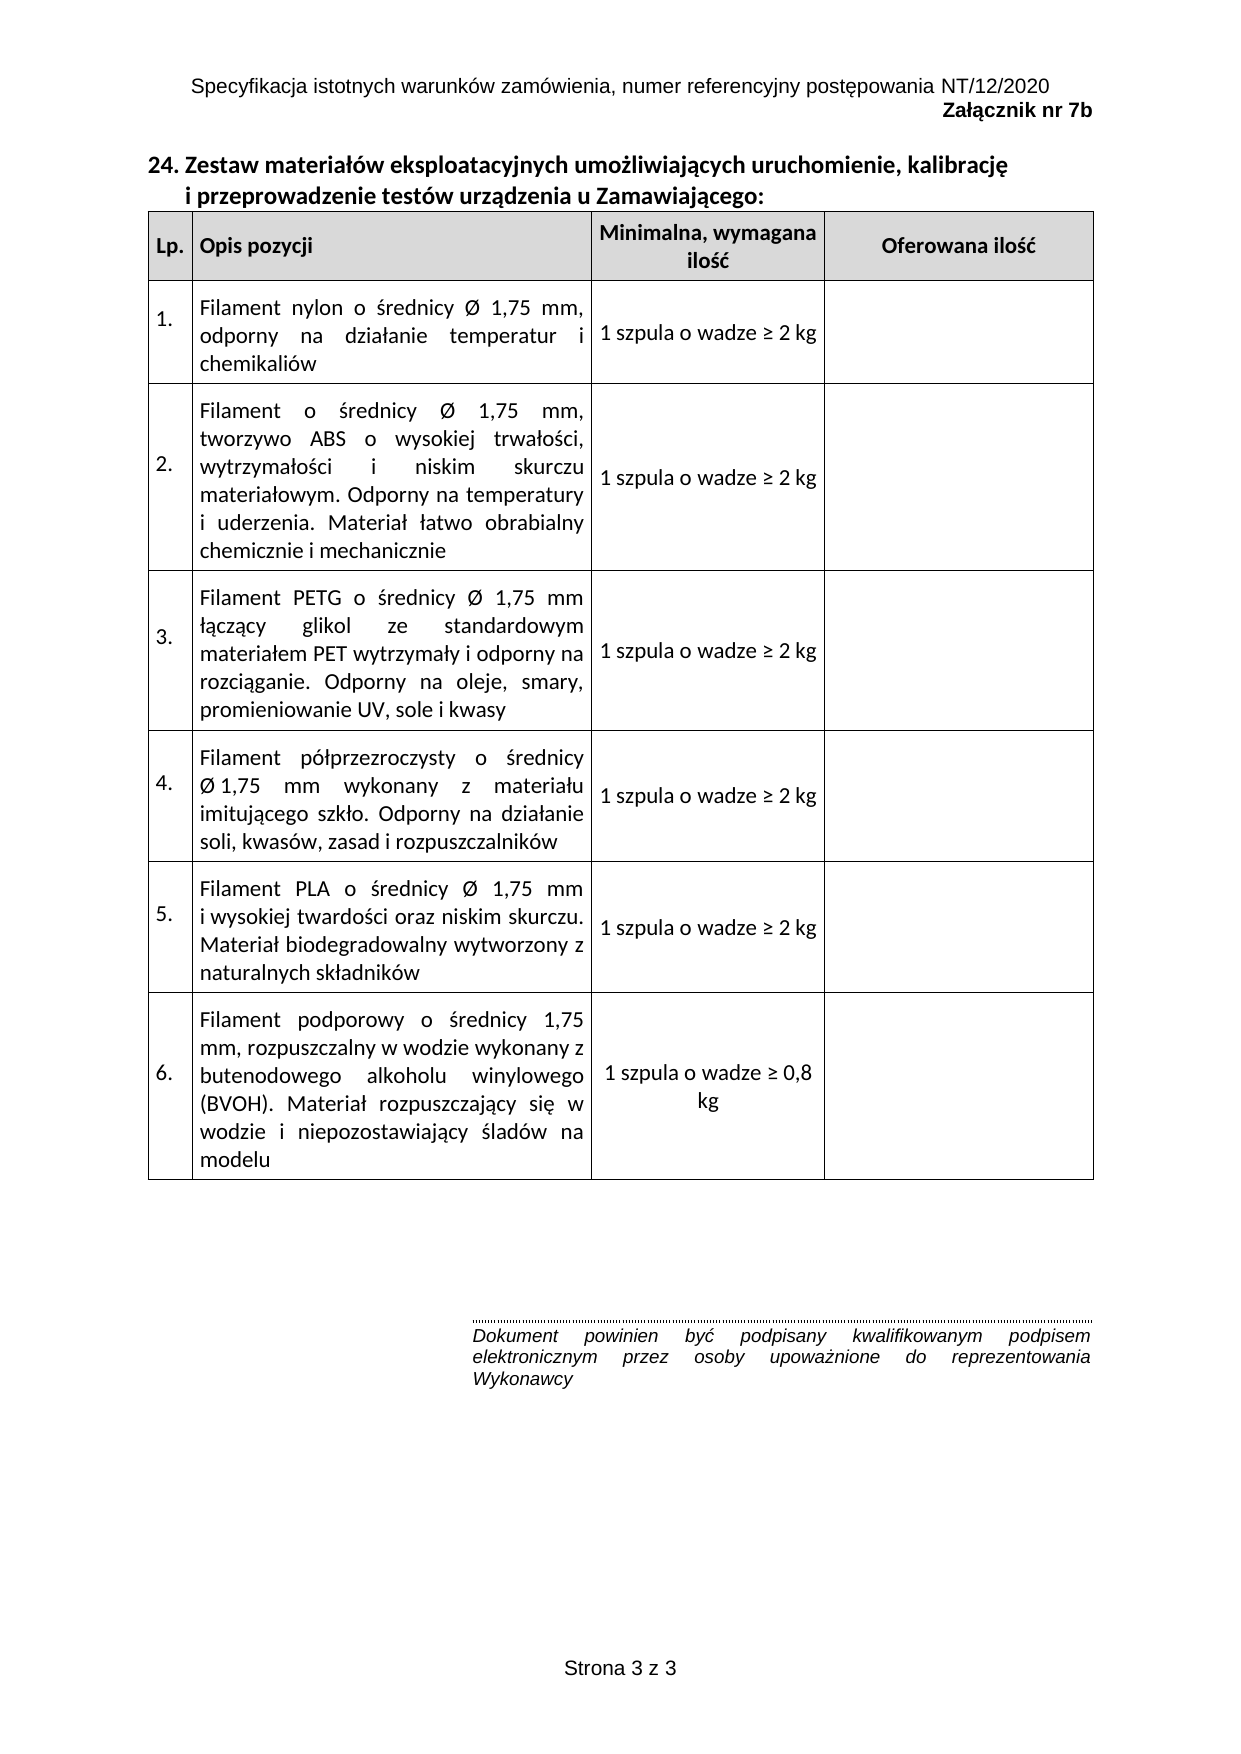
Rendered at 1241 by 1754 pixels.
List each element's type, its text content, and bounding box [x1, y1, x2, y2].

table_cell [825, 281, 1093, 383]
table_header Oferowana ilość [825, 212, 1093, 280]
table_cell Filament PETG o średnicy Ø 1,75 mm łączący glikol ze standardowym materiałem PET wytrzymały i odporny na rozciąganie. Odporny na oleje, smary, promieniowanie UV, sole i kwasy [193, 571, 591, 729]
text Dokument powinien być podpisany kwalifikowanym podpisem elektronicznym przez osoby upoważnione do reprezentowania Wykonawcy [472, 1320, 1093, 1389]
table_cell 1 szpula o wadze ≥ 0,8 kg [592, 993, 824, 1179]
table_cell [825, 862, 1093, 992]
table_cell Filament półprzezroczysty o średnicy Ø 1,75 mm wykonany z materiału imitującego szkło. Odporny na działanie soli, kwasów, zasad i rozpuszczalników [193, 731, 591, 861]
table_header Lp. [149, 212, 192, 280]
table_cell [149, 731, 192, 861]
table_cell Filament podporowy o średnicy 1,75 mm, rozpuszczalny w wodzie wykonany z butenodowego alkoholu winylowego (BVOH). Materiał rozpuszczający się w wodzie i niepozostawiający śladów na modelu [193, 993, 591, 1179]
table_cell [149, 281, 192, 383]
table_header Opis pozycji [193, 212, 591, 280]
table_cell [149, 571, 192, 729]
table_cell Filament nylon o średnicy Ø 1,75 mm, odporny na działanie temperatur i chemikaliów [193, 281, 591, 383]
list Zestaw materiałów eksploatacyjnych umożliwiających uruchomienie, kalibrację i przeprowadzenie testów urządzenia u Zamawiającego: [148, 150, 1093, 211]
table_cell [825, 571, 1093, 729]
table_cell 1 szpula o wadze ≥ 2 kg [592, 731, 824, 861]
table_cell [825, 993, 1093, 1179]
table_cell 1 szpula o wadze ≥ 2 kg [592, 384, 824, 570]
table_cell [149, 993, 192, 1179]
table_cell 1 szpula o wadze ≥ 2 kg [592, 281, 824, 383]
table_cell 1 szpula o wadze ≥ 2 kg [592, 862, 824, 992]
table_cell [825, 384, 1093, 570]
table_cell [149, 862, 192, 992]
table_cell [149, 384, 192, 570]
table_cell Filament o średnicy Ø 1,75 mm, tworzywo ABS o wysokiej trwałości, wytrzymałości i niskim skurczu materiałowym. Odporny na temperatury i uderzenia. Materiał łatwo obrabialny chemicznie i mechanicznie [193, 384, 591, 570]
table_cell Filament PLA o średnicy Ø 1,75 mm i wysokiej twardości oraz niskim skurczu. Materiał biodegradowalny wytworzony z naturalnych składników [193, 862, 591, 992]
table_header Minimalna, wymagana ilość [592, 212, 824, 280]
table_cell [825, 731, 1093, 861]
table_cell 1 szpula o wadze ≥ 2 kg [592, 571, 824, 729]
